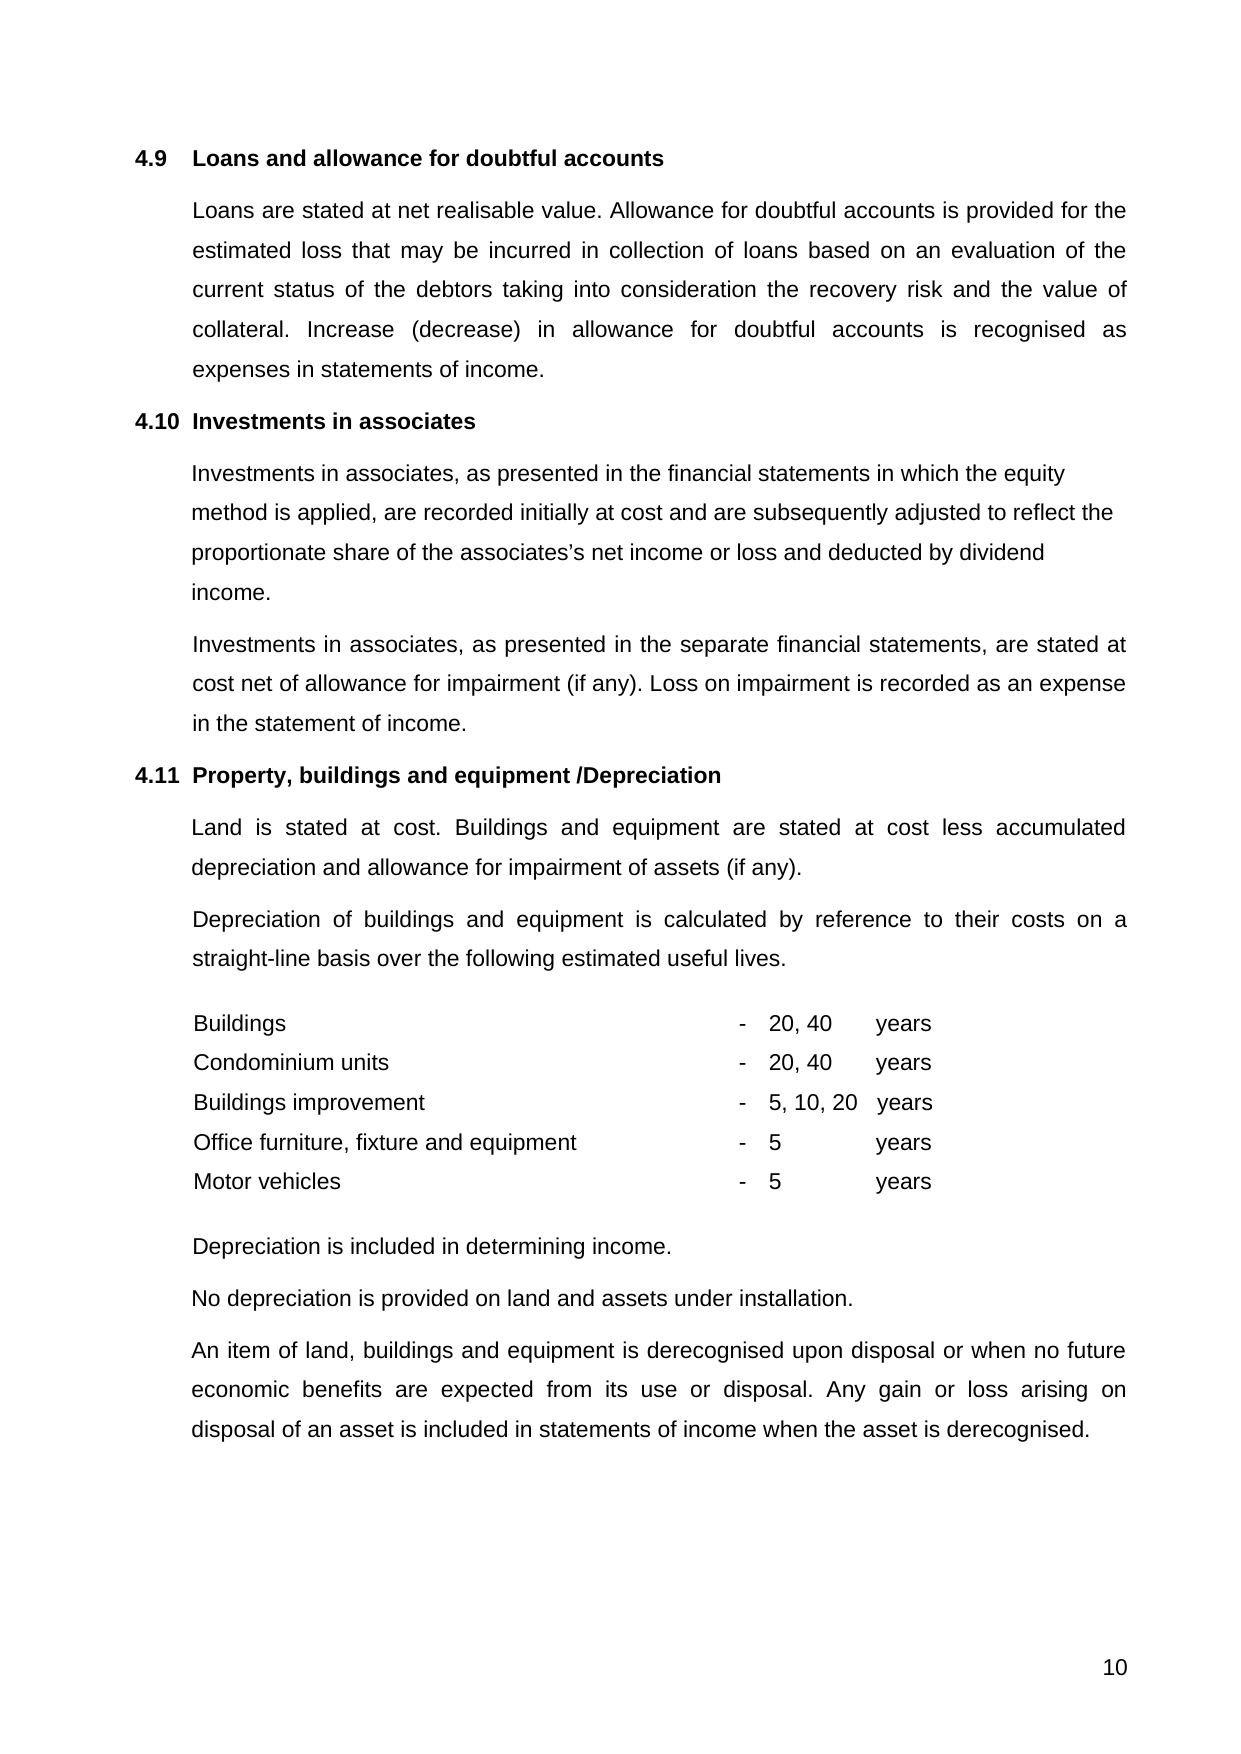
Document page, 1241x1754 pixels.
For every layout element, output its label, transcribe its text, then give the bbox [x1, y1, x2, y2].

table_cell Motor vehicles [182, 1158, 679, 1197]
text 4.11 Property, buildings and equipment /Depreciation [135, 752, 1128, 791]
table_cell Office furniture, fixture and equipment [182, 1118, 679, 1158]
text Investments in associates, as presented in the financial statements in which the equity method is applied, are recorded initially at cost and are subsequently adjusted to reflect the proportionate share of the associates’s net income or loss and deducted by dividend income. [191, 449, 1128, 608]
text 4.10 Investments in associates [135, 397, 1128, 437]
table_header 20, 40 years [757, 1000, 1008, 1039]
table_header - [679, 1000, 757, 1039]
table_cell 5 years [757, 1158, 1008, 1197]
text Investments in associates, as presented in the separate financial statements, are stated at cost net of allowance for impairment (if any). Loss on impairment is recorded as an expense in the statement of income. [135, 620, 1128, 739]
table_cell - [679, 1158, 757, 1197]
text Loans are stated at net realisable value. Allowance for doubtful accounts is provided for the estimated loss that may be incurred in collection of loans based on an evaluation of the current status of the debtors taking into consideration the recovery risk and the value of collateral. Increase (decrease) in allowance for doubtful accounts is recognised as expenses in statements of income. [135, 187, 1128, 385]
table_cell 5, 10, 20 years [757, 1079, 1008, 1118]
text An item of land, buildings and equipment is derecognised upon disposal or when no future economic benefits are expected from its use or disposal. Any gain or loss arising on disposal of an asset is included in statements of income when the asset is derecognised. [135, 1327, 1128, 1445]
table_cell - [679, 1118, 757, 1158]
table_cell 5 years [757, 1118, 1008, 1158]
table_cell - [679, 1039, 757, 1079]
table_cell 20, 40 years [757, 1039, 1008, 1079]
table_cell - [679, 1079, 757, 1118]
table_cell Buildings improvement [182, 1079, 679, 1118]
text No depreciation is provided on land and assets under installation. [135, 1274, 1128, 1314]
table_header Buildings [182, 1000, 679, 1039]
text Depreciation is included in determining income. [135, 1222, 1128, 1262]
table_cell Condominium units [182, 1039, 679, 1079]
text Depreciation of buildings and equipment is calculated by reference to their costs on a straight-line basis over the following estimated useful lives. [135, 895, 1128, 974]
text 4.9 Loans and allowance for doubtful accounts [135, 135, 1128, 174]
text Land is stated at cost. Buildings and equipment are stated at cost less accumulated depreciation and allowance for impairment of assets (if any). [135, 804, 1128, 883]
